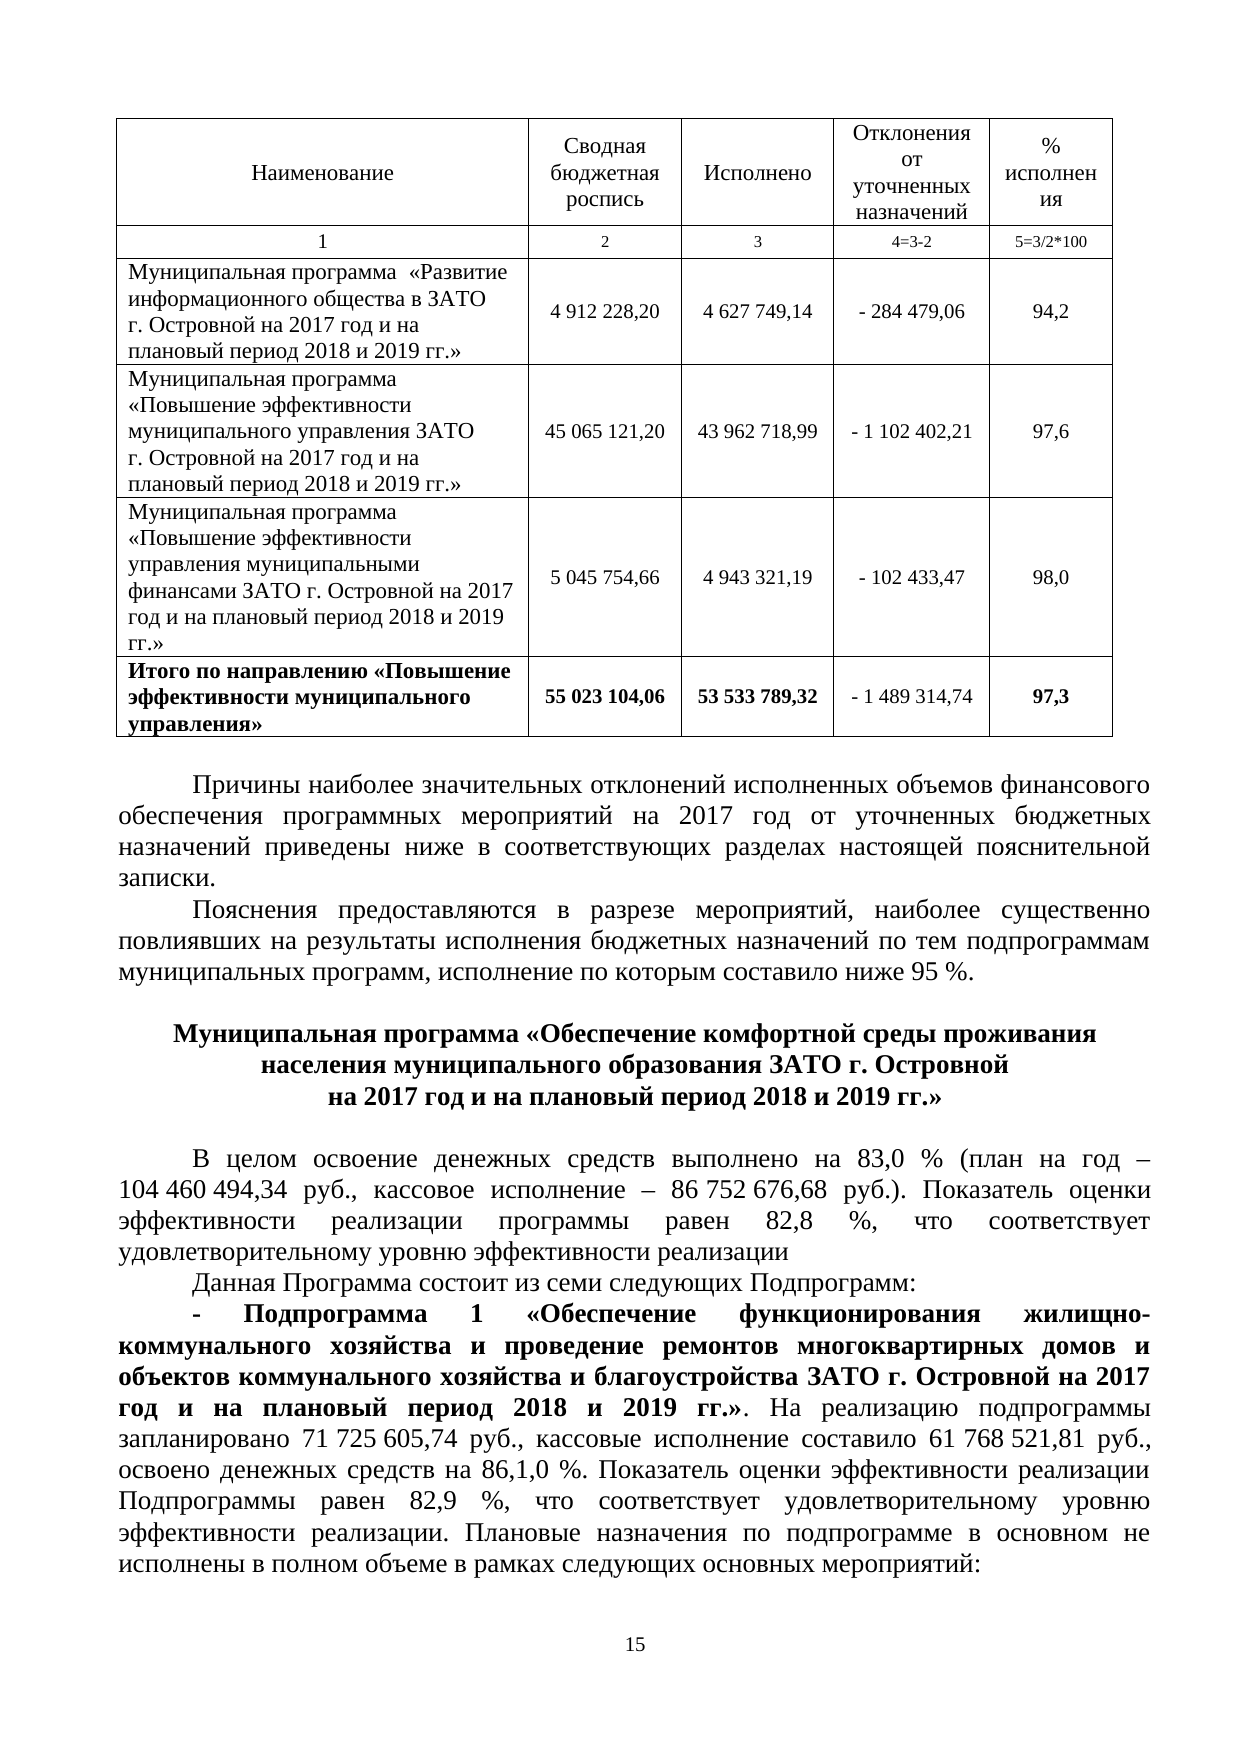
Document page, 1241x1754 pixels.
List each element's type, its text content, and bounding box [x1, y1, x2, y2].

table_header Сводная бюджетная роспись [529, 119, 681, 224]
table_cell 94,2 [990, 259, 1112, 364]
table_cell Муниципальная программа «Повышение эффективности муниципального управления ЗАТО г. Островной на 2017 год и на плановый период 2018 и 2019 гг.» [117, 365, 528, 497]
table_cell 5=3/2*100 [990, 226, 1112, 257]
table_header Исполнено [682, 119, 833, 224]
table_cell - 1 489 314,74 [834, 657, 989, 736]
table_cell - 1 102 402,21 [834, 365, 989, 497]
text Причины наиболее значительных отклонений исполненных объемов финансового обеспечения программных мероприятий на 2017 год от уточненных бюджетных назначений приведены ниже в соответствующих разделах настоящей пояснительной записки. [118, 768, 1152, 893]
table_cell - 284 479,06 [834, 259, 989, 364]
table_cell 97,3 [990, 657, 1112, 736]
table_cell Муниципальная программа «Развитие информационного общества в ЗАТО г. Островной на 2017 год и на плановый период 2018 и 2019 гг.» [117, 259, 528, 364]
table_cell 98,0 [990, 498, 1112, 656]
text - Подпрограмма 1 «Обеспечение функционирования жилищно-коммунального хозяйства и проведение ремонтов многоквартирных домов и объектов коммунального хозяйства и благоустройства ЗАТО г. Островной на 2017 год и на плановый период 2018 и 2019 гг.». На реализацию подпрограммы запланировано 71 725 605,74 руб., кассовые исполнение составило 61 768 521,81 руб., освоено денежных средств на 86,1,0 %. Показатель оценки эффективности реализации Подпрограммы равен 82,9 %, что соответствует удовлетворительному уровню эффективности реализации. Плановые назначения по подпрограмме в основном не исполнены в полном объеме в рамках следующих основных мероприятий: [118, 1298, 1152, 1578]
text В целом освоение денежных средств выполнено на 83,0 % (план на год – 104 460 494,34 руб., кассовое исполнение – 86 752 676,68 руб.). Показатель оценки эффективности реализации программы равен 82,8 %, что соответствует удовлетворительному уровню эффективности реализации [118, 1142, 1152, 1266]
table_cell 55 023 104,06 [529, 657, 681, 736]
table_cell 1 [117, 226, 528, 257]
table_cell 4 943 321,19 [682, 498, 833, 656]
text Данная Программа состоит из семи следующих Подпрограмм: [118, 1266, 1152, 1298]
table_cell Итого по направлению «Повышение эффективности муниципального управления» [117, 657, 528, 736]
text на 2017 год и на плановый период 2018 и 2019 гг.» [118, 1079, 1152, 1111]
table_cell 53 533 789,32 [682, 657, 833, 736]
table_cell 2 [529, 226, 681, 257]
table_cell 4=3-2 [834, 226, 989, 257]
table_cell Муниципальная программа «Повышение эффективности управления муниципальными финансами ЗАТО г. Островной на 2017 год и на плановый период 2018 и 2019 гг.» [117, 498, 528, 656]
table_header Отклонения от уточненных назначений [834, 119, 989, 224]
table_cell 45 065 121,20 [529, 365, 681, 497]
table_cell 3 [682, 226, 833, 257]
table_cell - 102 433,47 [834, 498, 989, 656]
table_header % исполнения [990, 119, 1112, 224]
table_cell 97,6 [990, 365, 1112, 497]
text Муниципальная программа «Обеспечение комфортной среды проживания населения муниципального образования ЗАТО г. Островной [118, 1017, 1152, 1079]
table_cell 5 045 754,66 [529, 498, 681, 656]
text Пояснения предоставляются в разрезе мероприятий, наиболее существенно повлиявших на результаты исполнения бюджетных назначений по тем подпрограммам муниципальных программ, исполнение по которым составило ниже 95 %. [118, 893, 1152, 986]
table_cell 4 912 228,20 [529, 259, 681, 364]
table_cell 43 962 718,99 [682, 365, 833, 497]
table_cell 4 627 749,14 [682, 259, 833, 364]
table_header Наименование [117, 119, 528, 224]
